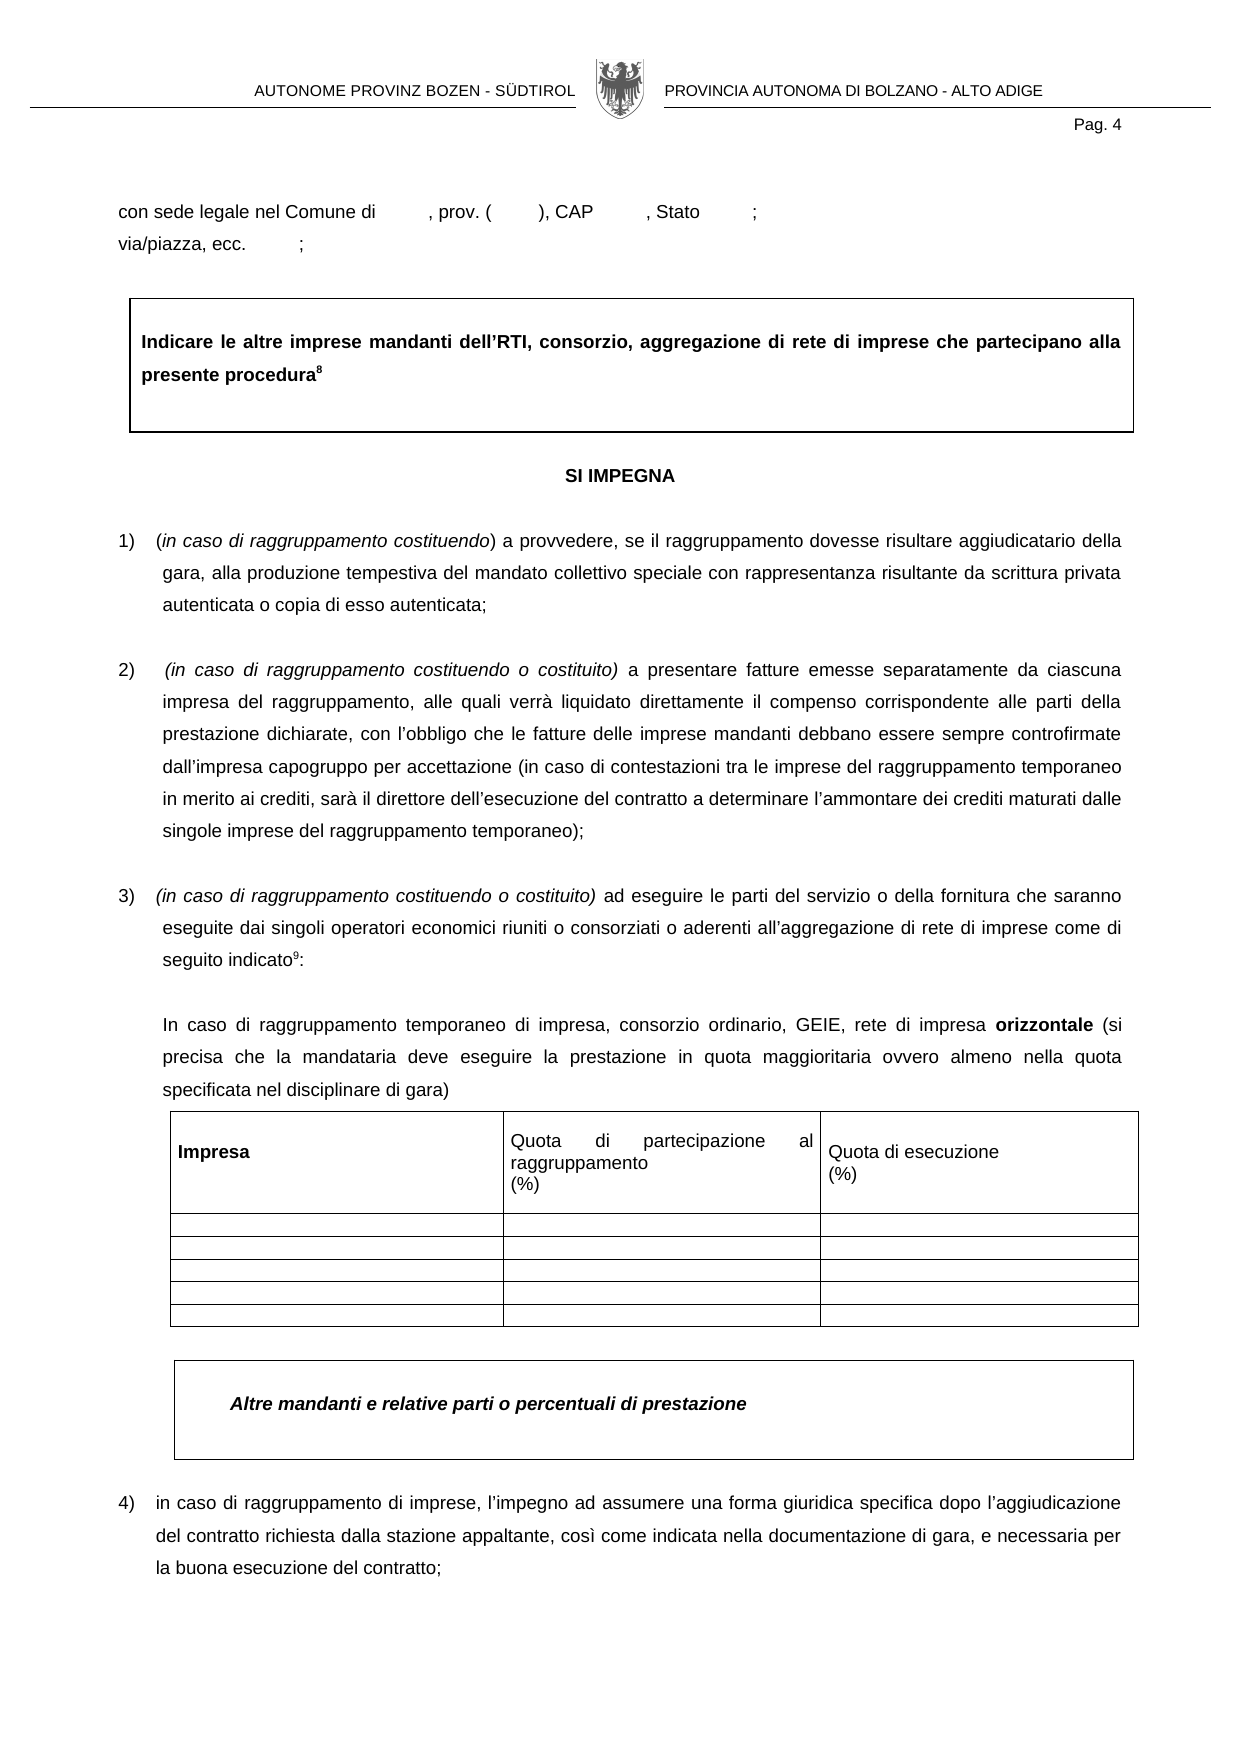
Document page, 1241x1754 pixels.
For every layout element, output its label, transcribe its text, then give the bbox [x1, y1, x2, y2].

picture [596, 59, 644, 119]
list (in caso di raggruppamento costituendo) a provvedere, se il raggruppamento dovesse risultare aggiudicatario della gara, alla produzione tempestiva del mandato collettivo speciale con rappresentanza risultante da scrittura privata autenticata o copia di esso autenticata; [118, 529, 1122, 616]
text SI IMPEGNA [118, 465, 1122, 486]
list (in caso di raggruppamento costituendo o costituito) ad eseguire le parti del servizio o della fornitura che saranno eseguite dai singoli operatori economici riuniti o consorziati o aderenti all’aggregazione di rete di imprese come di seguito indicato: [118, 884, 1122, 971]
table_cell [504, 1305, 820, 1326]
table_cell [171, 1260, 503, 1281]
table_cell [171, 1282, 503, 1304]
table_cell [821, 1305, 1138, 1326]
table_cell [821, 1237, 1138, 1258]
list (in caso di raggruppamento costituendo o costituito) a presentare fatture emesse separatamente da ciascuna impresa del raggruppamento, alle quali verrà liquidato direttamente il compenso corrispondente alle parti della prestazione dichiarate, con l’obbligo che le fatture delle imprese mandanti debbano essere sempre controfirmate dall’impresa capogruppo per accettazione (in caso di contestazioni tra le imprese del raggruppamento temporaneo in merito ai crediti, sarà il direttore dell’esecuzione del contratto a determinare l’ammontare dei crediti maturati dalle singole imprese del raggruppamento temporaneo); [118, 658, 1122, 842]
table_cell [171, 1237, 503, 1258]
table_cell [504, 1237, 820, 1258]
table_header Altre mandanti e relative parti o percentuali di prestazione [175, 1361, 1133, 1459]
table_cell [504, 1214, 820, 1236]
table_cell [821, 1282, 1138, 1304]
table_header Indicare le altre imprese mandanti dell’, consorzio, aggregazione di rete di imprese che partecipano alla presente procedura [131, 299, 1133, 431]
table_header Impresa [171, 1112, 503, 1213]
text via/piazza, ecc. ; [118, 233, 1122, 255]
table_cell [504, 1260, 820, 1281]
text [118, 201, 1122, 222]
text In caso di raggruppamento temporaneo di impresa, consorzio ordinario, GEIE, rete di impresa orizzontale (si precisa che la mandataria deve eseguire la prestazione in quota maggioritaria ovvero almeno nella quota specificata nel disciplinare di gara) [162, 1014, 1122, 1100]
table_cell [171, 1305, 503, 1326]
table_cell [821, 1214, 1138, 1236]
table_cell [504, 1282, 820, 1304]
table_header Quota di partecipazione al raggruppamento (%) [504, 1112, 820, 1213]
list in caso di raggruppamento di imprese, l’impegno ad assumere una forma giuridica specifica dopo l’aggiudicazione del contratto richiesta dalla stazione appaltante, così come indicata nella documentazione di gara, e necessaria per la buona esecuzione del contratto; [118, 1492, 1122, 1578]
table_header Quota di esecuzione (%) [821, 1112, 1138, 1213]
table_cell [171, 1214, 503, 1236]
table_cell [821, 1260, 1138, 1281]
